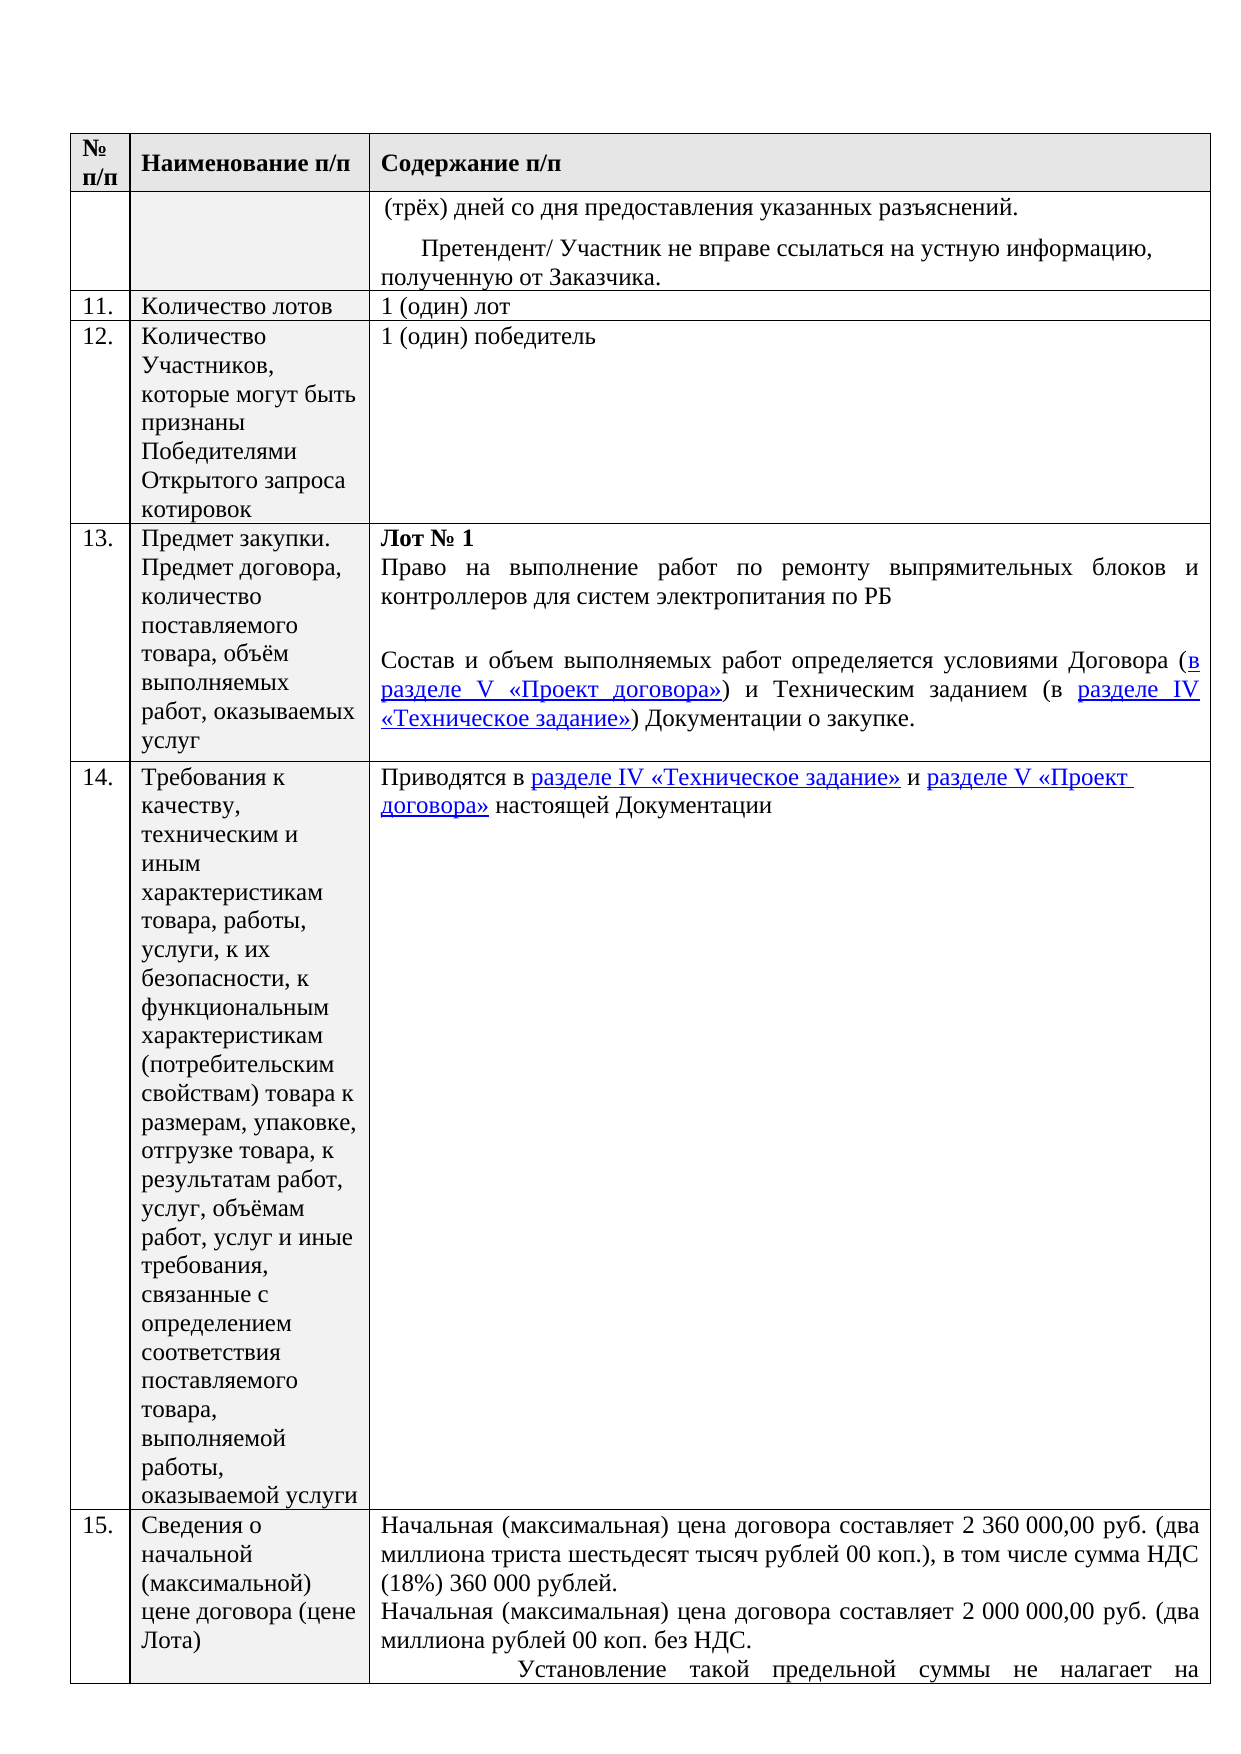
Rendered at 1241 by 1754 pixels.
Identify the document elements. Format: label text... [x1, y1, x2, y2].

table_cell [71, 524, 129, 761]
table_cell [71, 1510, 129, 1683]
table_cell 1 (один) лот [370, 291, 1210, 320]
table_cell 1 (один) победитель [370, 321, 1210, 522]
table_header Наименование п/п [131, 134, 369, 191]
table_cell Требования к качеству, техническим и иным характеристикам товара, работы, услуги, к их безопасности, к функциональным характеристикам (потребительским свойствам) товара к размерам, упаковке, отгрузке товара, к результатам работ, услуг, объёмам работ, услуг и иные требования, связанные с определением соответствия поставляемого товара, выполняемой работы, оказываемой услуги [131, 762, 369, 1509]
table_cell Количество Участников, которые могут быть признаны Победителями Открытого запроса котировок [131, 321, 369, 522]
table_header № п/п [71, 134, 129, 191]
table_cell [131, 1510, 369, 1683]
table_cell [71, 321, 129, 522]
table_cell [370, 1510, 1210, 1683]
table_cell Приводятся в разделе IV «Техническое задание» и разделе V «Проект договора» настоящей Документации [370, 762, 1210, 1509]
table_cell Предмет закупки. Предмет договора, количество поставляемого товара, объём выполняемых работ, оказываемых услуг [131, 524, 369, 761]
table_cell [71, 762, 129, 1509]
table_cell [370, 192, 1210, 290]
table_cell Лот № 1 Право на выполнение работ по ремонту выпрямительных блоков и контроллеров для систем электропитания по РБ Состав и объем выполняемых работ определяется условиями Договора (в разделе V «Проект договора») и Техническим заданием (в разделе IV «Техническое задание») Документации о закупке. [370, 524, 1210, 761]
table_cell [71, 192, 129, 290]
table_header Содержание п/п [370, 134, 1210, 191]
table_cell Количество лотов [131, 291, 369, 320]
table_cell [131, 192, 369, 290]
table_cell [71, 291, 129, 320]
